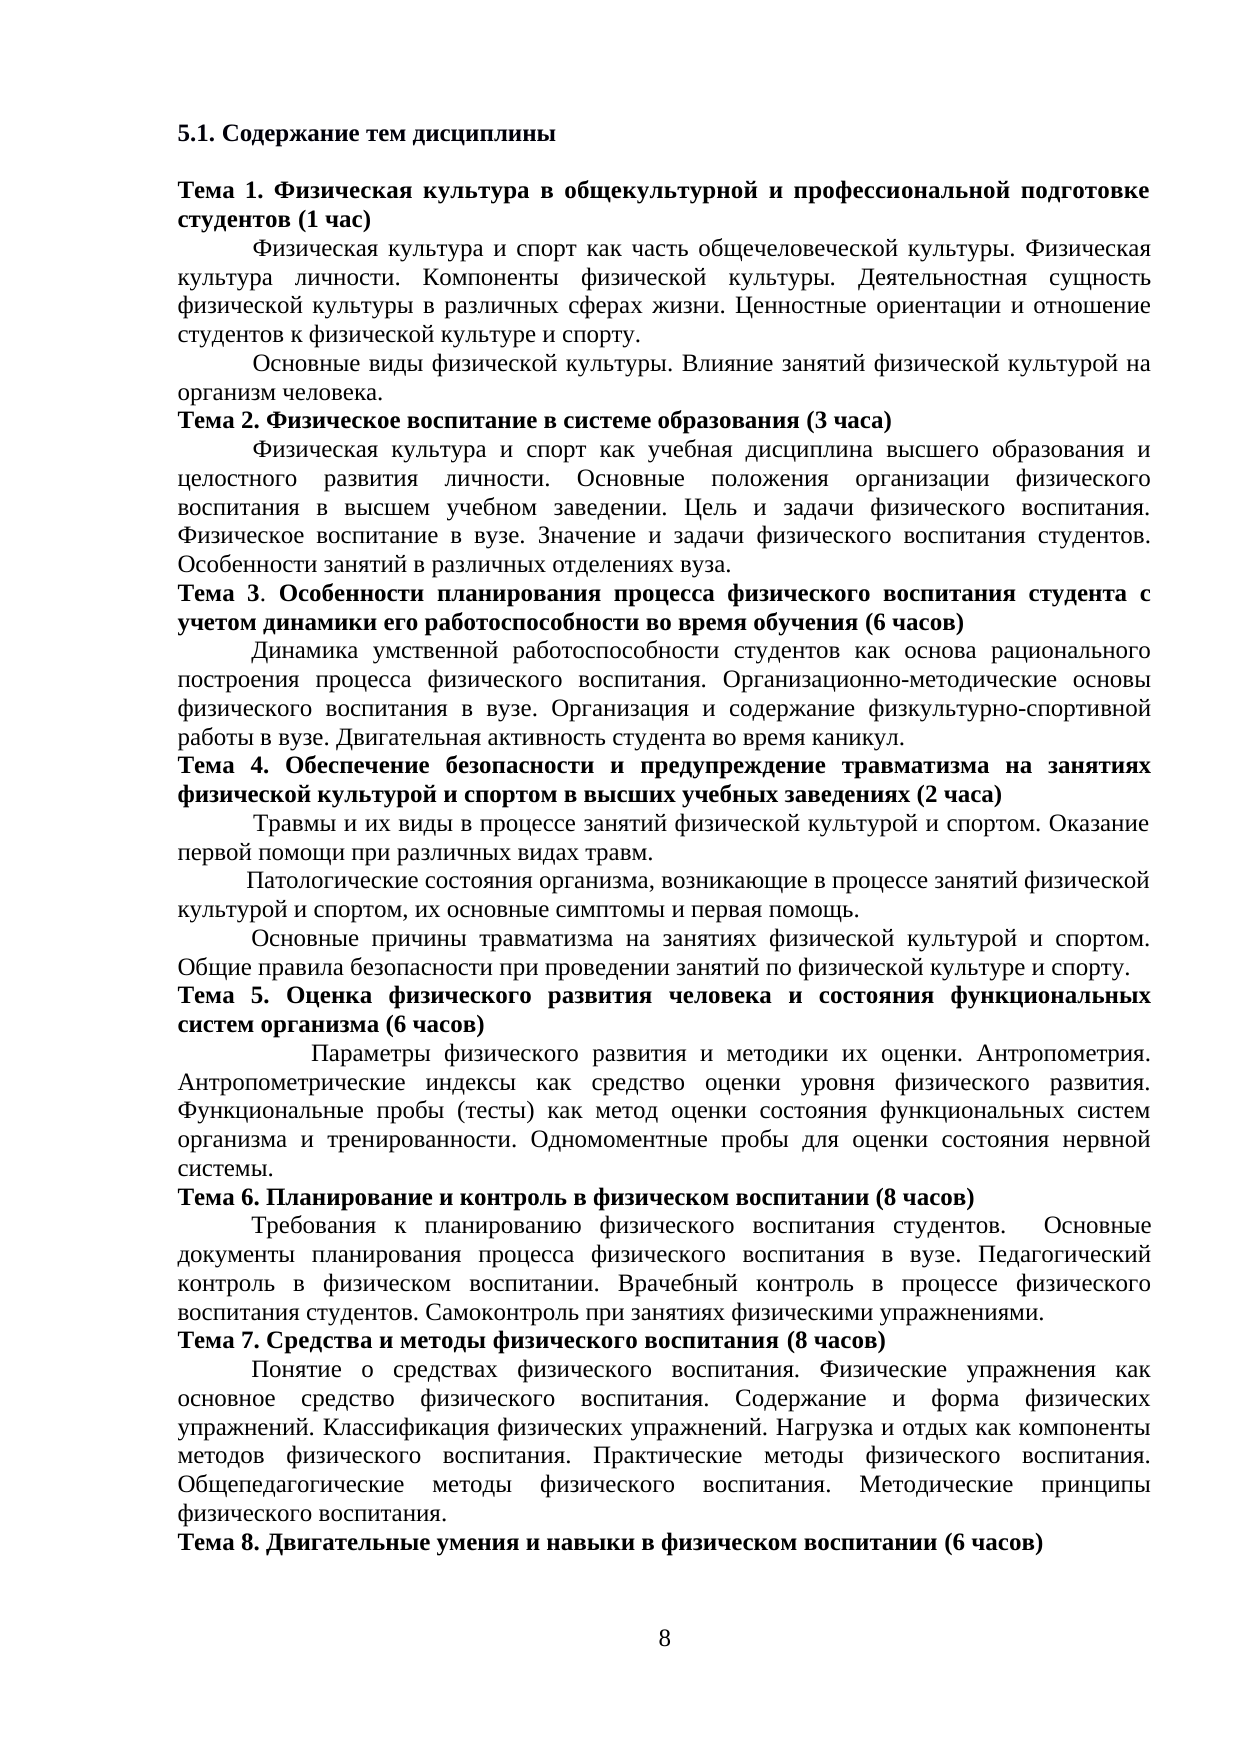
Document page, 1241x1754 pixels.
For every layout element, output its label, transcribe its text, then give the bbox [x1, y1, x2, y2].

text Травмы и их виды в процессе занятий физической культурой и спортом. Оказание первой помощи при различных видах травм. [177, 808, 1152, 866]
text Параметры физического развития и методики их оценки. Антропометрия. Антропометрические индексы как средство оценки уровня физического развития. Функциональные пробы (тесты) как метод оценки состояния функциональных систем организма и тренированности. Одномоментные пробы для оценки состояния нервной системы. [177, 1038, 1152, 1182]
text Основные причины травматизма на занятиях физической культурой и спортом. Общие правила безопасности при проведении занятий по физической культуре и спорту. [177, 923, 1152, 981]
text 5.1. Содержание тем дисциплины [177, 118, 1152, 147]
text Тема 1. Физическая культура в общекультурной и профессиональной подготовке студентов (1 час) [177, 176, 1152, 233]
text Тема 3. Особенности планирования процесса физического воспитания студента с учетом динамики его работоспособности во время обучения (6 часов) [177, 578, 1152, 636]
text Физическая культура и спорт как учебная дисциплина высшего образования и целостного развития личности. Основные положения организации физического воспитания в высшем учебном заведении. Цель и задачи физического воспитания. Физическое воспитание в вузе. Значение и задачи физического воспитания студентов. Особенности занятий в различных отделениях вуза. [177, 434, 1152, 578]
text Понятие о средствах физического воспитания. Физические упражнения как основное средство физического воспитания. Содержание и форма физических упражнений. Классификация физических упражнений. Нагрузка и отдых как компоненты методов физического воспитания. Практические методы физического воспитания. Общепедагогические методы физического воспитания. Методические принципы физического воспитания. [177, 1354, 1152, 1527]
text Тема 8. Двигательные умения и навыки в физическом воспитании (6 часов) [177, 1527, 1152, 1556]
text Основные виды физической культуры. Влияние занятий физической культурой на организм человека. [177, 348, 1152, 406]
text Динамика умственной работоспособности студентов как основа рационального построения процесса физического воспитания. Организационно-методические основы физического воспитания в вузе. Организация и содержание физкультурно-спортивной работы в вузе. Двигательная активность студента во время каникул. [177, 636, 1152, 751]
text Тема 6. Планирование и контроль в физическом воспитании (8 часов) [177, 1182, 1152, 1211]
text Тема 5. Оценка физического развития человека и состояния функциональных систем организма (6 часов) [177, 981, 1152, 1038]
text Физическая культура и спорт как часть общечеловеческой культуры. Физическая культура личности. Компоненты физической культуры. Деятельностная сущность физической культуры в различных сферах жизни. Ценностные ориентации и отношение студентов к физической культуре и спорту. [177, 233, 1152, 348]
text Патологические состояния организма, возникающие в процессе занятий физической культурой и спортом, их основные симптомы и первая помощь. [177, 866, 1152, 923]
text Требования к планированию физического воспитания студентов. Основные документы планирования процесса физического воспитания в вузе. Педагогический контроль в физическом воспитании. Врачебный контроль в процессе физического воспитания студентов. Самоконтроль при занятиях физическими упражнениями. [177, 1211, 1152, 1326]
text Тема 2. Физическое воспитание в системе образования (3 часа) [177, 406, 1152, 434]
text Тема 7. Средства и методы физического воспитания (8 часов) [177, 1326, 1152, 1354]
text Тема 4. Обеспечение безопасности и предупреждение травматизма на занятиях физической культурой и спортом в высших учебных заведениях (2 часа) [177, 751, 1152, 808]
